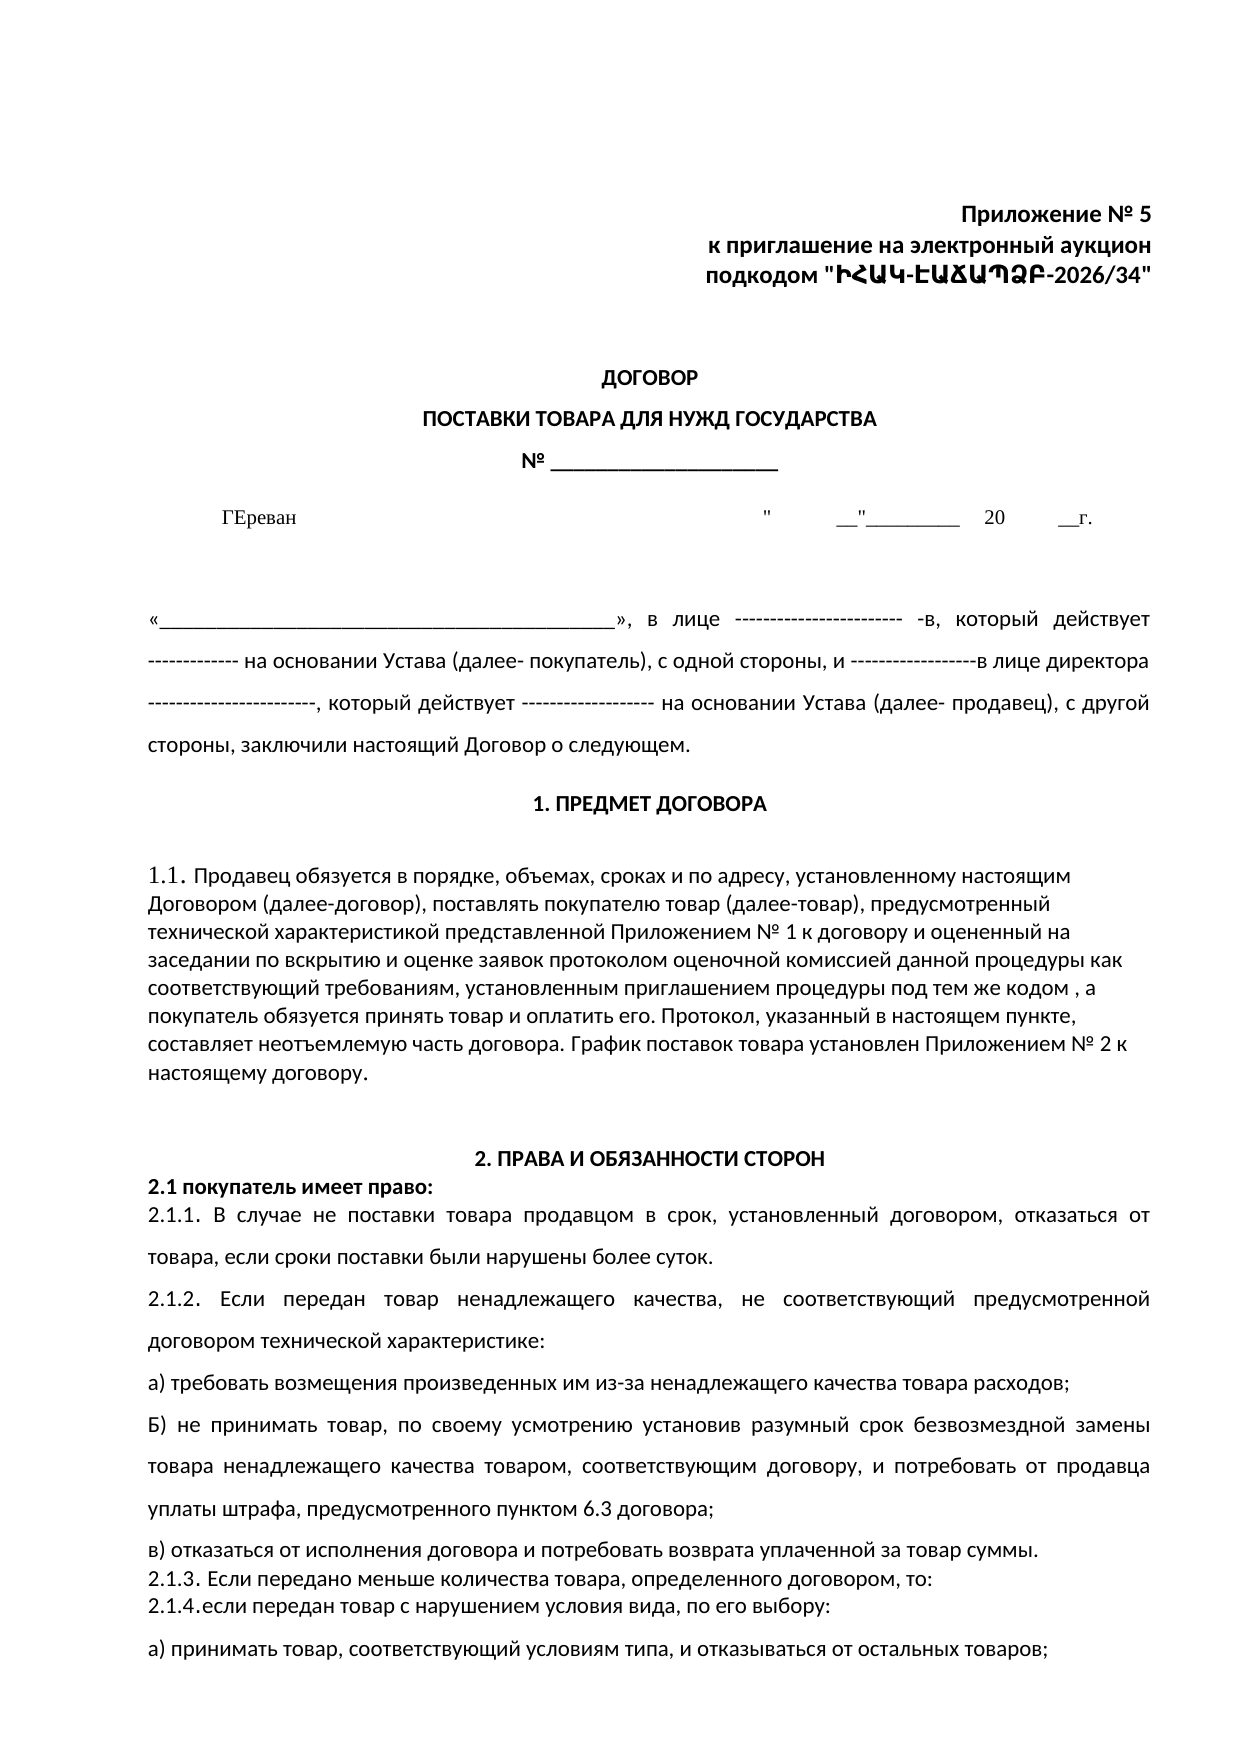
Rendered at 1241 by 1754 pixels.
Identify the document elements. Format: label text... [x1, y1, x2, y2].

list 2.1.1․ В случае не поставки товара продавцом в срок, установленный договором, отказаться от товара, если сроки поставки были нарушены более суток. [148, 1200, 1152, 1270]
text подкодом "ԻՀԱԿ-ԷԱՃԱՊՁԲ-2026/34" [177, 259, 1152, 290]
text 2.1 покупатель имеет право: [148, 1172, 1152, 1200]
text Приложение № 5 [148, 198, 1152, 229]
text ПОСТАВКИ ТОВАРА ДЛЯ НУЖД ГОСУДАРСТВА [148, 404, 1152, 433]
list 2. ПРАВА И ОБЯЗАННОСТИ СТОРОН [148, 1144, 1152, 1172]
list 2.1.4․если передан товар с нарушением условия вида, по его выбору: [148, 1592, 1152, 1620]
text 1.1․ Продавец обязуется в порядке, объемах, сроках и по адресу, установленному настоящим Договором (далее-договор), поставлять покупателю товар (далее-товар), предусмотренный технической характеристикой представленной Приложением № 1 к договору и оцененный на заседании по вскрытию и оценке заявок протоколом оценочной комиссией данной процедуры как соответствующий требованиям, установленным приглашением процедуры под тем же кодом , а покупатель обязуется принять товар и оплатить его. Протокол, указанный в настоящем пункте, составляет неотъемлемую часть договора. График поставок товара установлен Приложением № 2 к настоящему договору. [148, 860, 1152, 1087]
list Б) не принимать товар, по своему усмотрению установив разумный срок безвозмездной замены товара ненадлежащего качества товаром, соответствующим договору, и потребовать от продавца уплаты штрафа, предусмотренного пунктом 6.3 договора; [148, 1410, 1152, 1522]
text № ____________________ [148, 447, 1152, 474]
text 2.1.3․ Если передано меньше количества товара, определенного договором, то: [148, 1564, 1152, 1592]
text к приглашение на электронный аукцион [177, 229, 1152, 259]
text 1. ПРЕДМЕТ ДОГОВОРА [148, 789, 1152, 817]
list а) требовать возмещения произведенных им из-за ненадлежащего качества товара расходов; [148, 1368, 1152, 1396]
table_header ГЕреван [136, 505, 620, 546]
list 2.1.2․ Если передан товар ненадлежащего качества, не соответствующий предусмотренной договором технической характеристике: [148, 1284, 1152, 1354]
table_header " __"_________ 20 __г. [620, 505, 1104, 546]
text ДОГОВОР [148, 363, 1152, 391]
text в) отказаться от исполнения договора и потребовать возврата уплаченной за товар суммы. [148, 1536, 1152, 1564]
text «________________________________________», в лице ------------------------ -в, который действует ------------- на основании Устава (далее- покупатель), с одной стороны, и ------------------в лице директора ------------------------, который действует ------------------- на основании Устава (далее- продавец), с другой стороны, заключили настоящий Договор о следующем. [148, 604, 1152, 758]
list а) принимать товар, соответствующий условиям типа, и отказываться от остальных товаров; [148, 1634, 1152, 1662]
